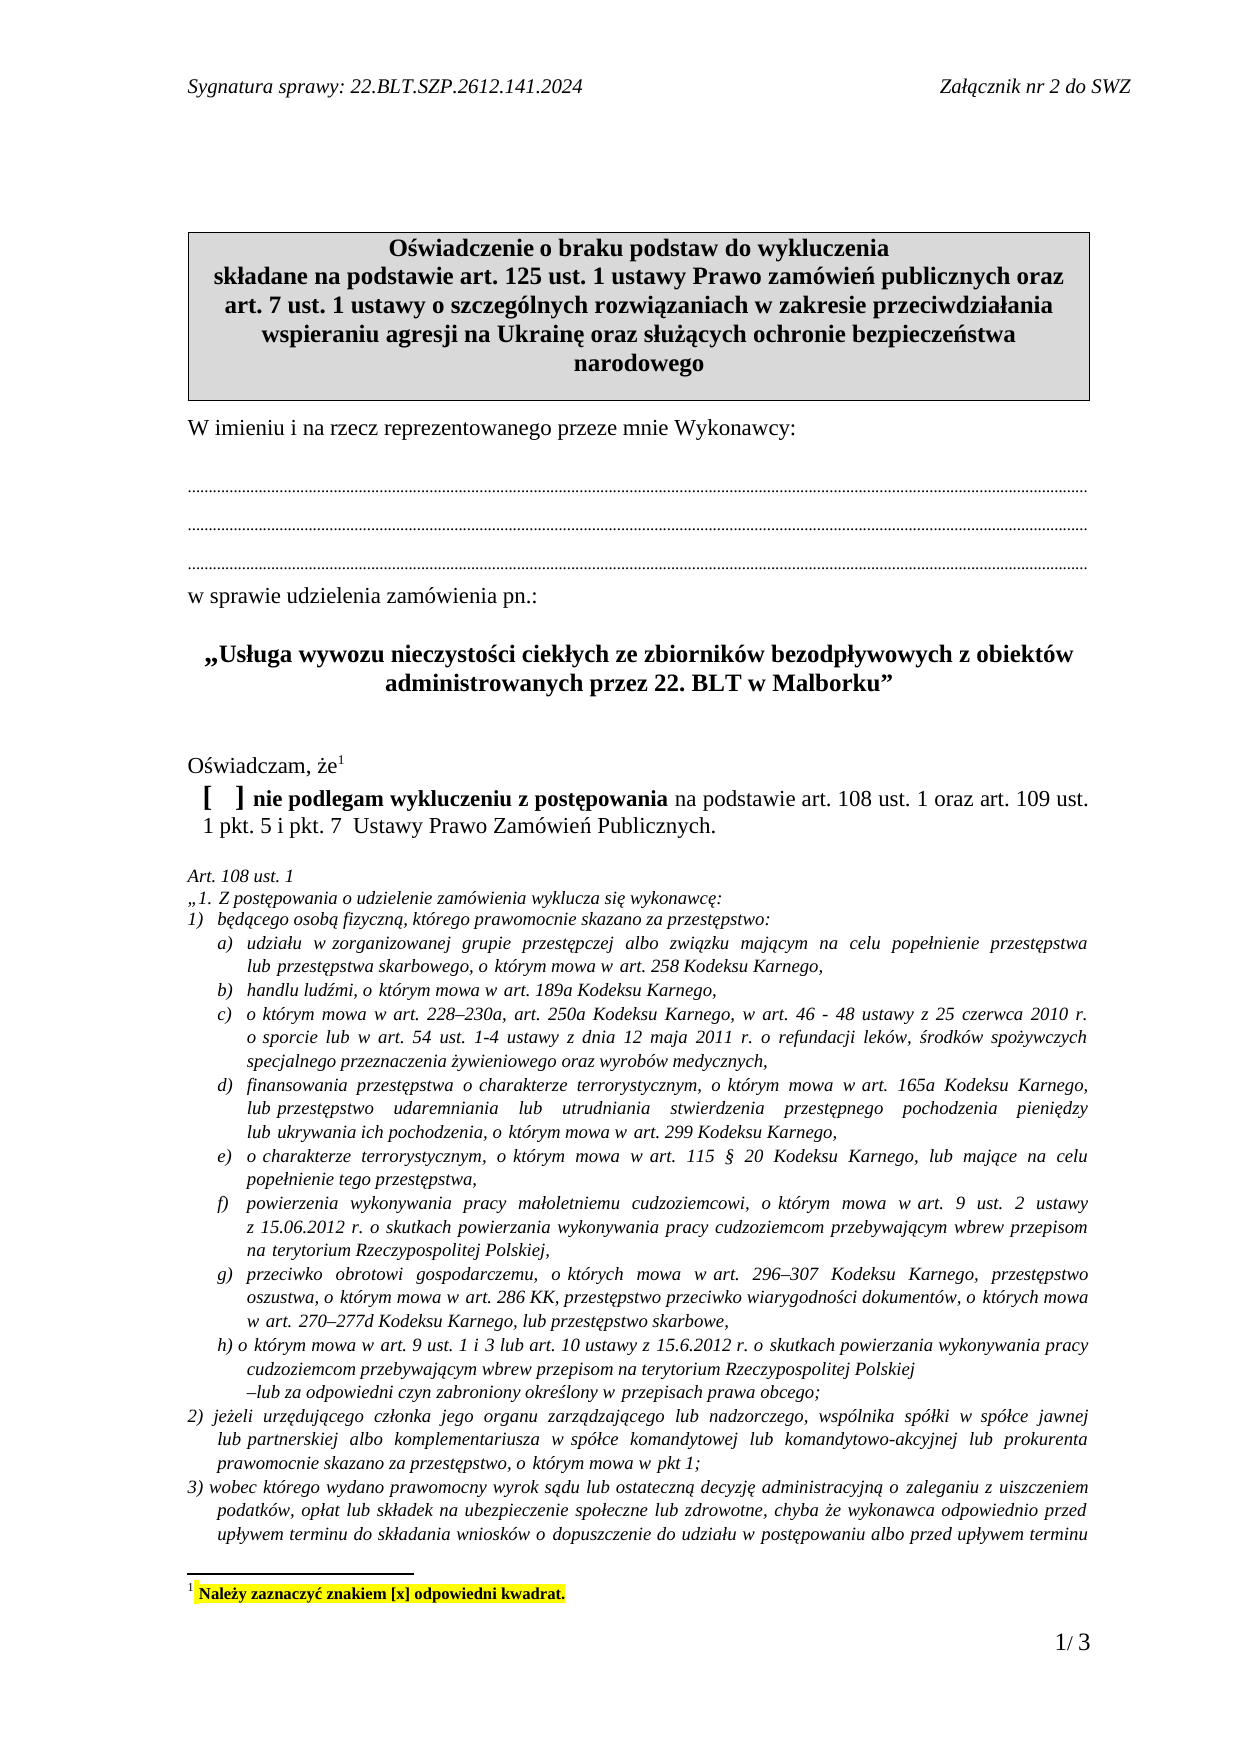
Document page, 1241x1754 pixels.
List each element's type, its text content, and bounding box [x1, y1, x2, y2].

text g) przeciwko obrotowi gospodarczemu, o których mowa w art. 296–307 Kodeksu Karnego, przestępstwo oszustwa, o którym mowa w art. 286 KK, przestępstwo przeciwko wiarygodności dokumentów, o których mowa w art. 270–277d Kodeksu Karnego, lub przestępstwo skarbowe, [217, 1263, 1090, 1332]
text e) o charakterze terrorystycznym, o którym mowa w art. 115 § 20 Kodeksu Karnego, lub mające na celu popełnienie tego przestępstwa, [217, 1144, 1090, 1190]
text d) finansowania przestępstwa o charakterze terrorystycznym, o którym mowa w art. 165a Kodeksu Karnego, lub przestępstwo udaremniania lub utrudniania stwierdzenia przestępnego pochodzenia pieniędzy lub ukrywania ich pochodzenia, o którym mowa w art. 299 Kodeksu Karnego, [217, 1074, 1090, 1142]
text c) o którym mowa w art. 228–230a, art. 250a Kodeksu Karnego, w art. 46 - 48 ustawy z 25 czerwca 2010 r. o sporcie lub w art. 54 ust. 1-4 ustawy z dnia 12 maja 2011 r. o refundacji leków, środków spożywczych specjalnego przeznaczenia żywieniowego oraz wyrobów medycznych, [217, 1003, 1090, 1072]
text ........................................................................................................................................................................................................................ [187, 515, 1090, 534]
list udziału w zorganizowanej grupie przestępczej albo związku mającym na celu popełnienie przestępstwa lub przestępstwa skarbowego, o którym mowa w art. 258 Kodeksu Karnego, [217, 932, 1090, 977]
list będącego osobą fizyczną, którego prawomocnie skazano za przestępstwo: [187, 908, 1090, 930]
text w sprawie udzielenia zamówienia pn.: [187, 582, 1090, 609]
text Oświadczam, że [187, 752, 1090, 779]
text „Usługa wywozu nieczystości ciekłych ze zbiorników bezodpływowych z obiektów administrowanych przez 22. BLT w Malborku” [187, 635, 1090, 697]
list handlu ludźmi, o którym mowa w art. 189a Kodeksu Karnego, [217, 979, 1090, 1001]
text ........................................................................................................................................................................................................................ [187, 553, 1090, 573]
text –lub za odpowiedni czyn zabroniony określony w przepisach prawa obcego; [247, 1381, 1090, 1403]
list [ ] nie podlegam wykluczeniu z postępowania na podstawie art. 108 ust. 1 oraz art. 109 ust. 1 pkt. 5 i pkt. 7 Ustawy Prawo Zamówień Publicznych. [202, 779, 1090, 839]
table_header Oświadczenie o braku podstaw do wykluczenia składane na podstawie art. 125 ust. 1 ustawy Prawo zamówień publicznych oraz art. 7 ust. 1 ustawy o szczególnych rozwiązaniach w zakresie przeciwdziałania wspieraniu agresji na Ukrainę oraz służących ochronie bezpieczeństwa narodowego [189, 233, 1089, 400]
text f) powierzenia wykonywania pracy małoletniemu cudzoziemcowi, o którym mowa w art. 9 ust. 2 ustawy z 15.06.2012 r. o skutkach powierzania wykonywania pracy cudzoziemcom przebywającym wbrew przepisom na terytorium Rzeczypospolitej Polskiej, [217, 1192, 1090, 1261]
text h) o którym mowa w art. 9 ust. 1 i 3 lub art. 10 ustawy z 15.6.2012 r. o skutkach powierzania wykonywania pracy cudzoziemcom przebywającym wbrew przepisom na terytorium Rzeczypospolitej Polskiej [217, 1334, 1090, 1379]
text 2) jeżeli urzędującego członka jego organu zarządzającego lub nadzorczego, wspólnika spółki w spółce jawnej lub partnerskiej albo komplementariusza w spółce komandytowej lub komandytowo-akcyjnej lub prokurenta prawomocnie skazano za przestępstwo, o którym mowa w pkt 1; [187, 1405, 1090, 1473]
text ........................................................................................................................................................................................................................ [187, 477, 1090, 496]
text W imieniu i na rzecz reprezentowanego przeze mnie Wykonawcy: [187, 414, 1090, 440]
text Art. 108 ust. 1 [187, 865, 1090, 887]
text „1. Z postępowania o udzielenie zamówienia wyklucza się wykonawcę: [187, 887, 1090, 908]
